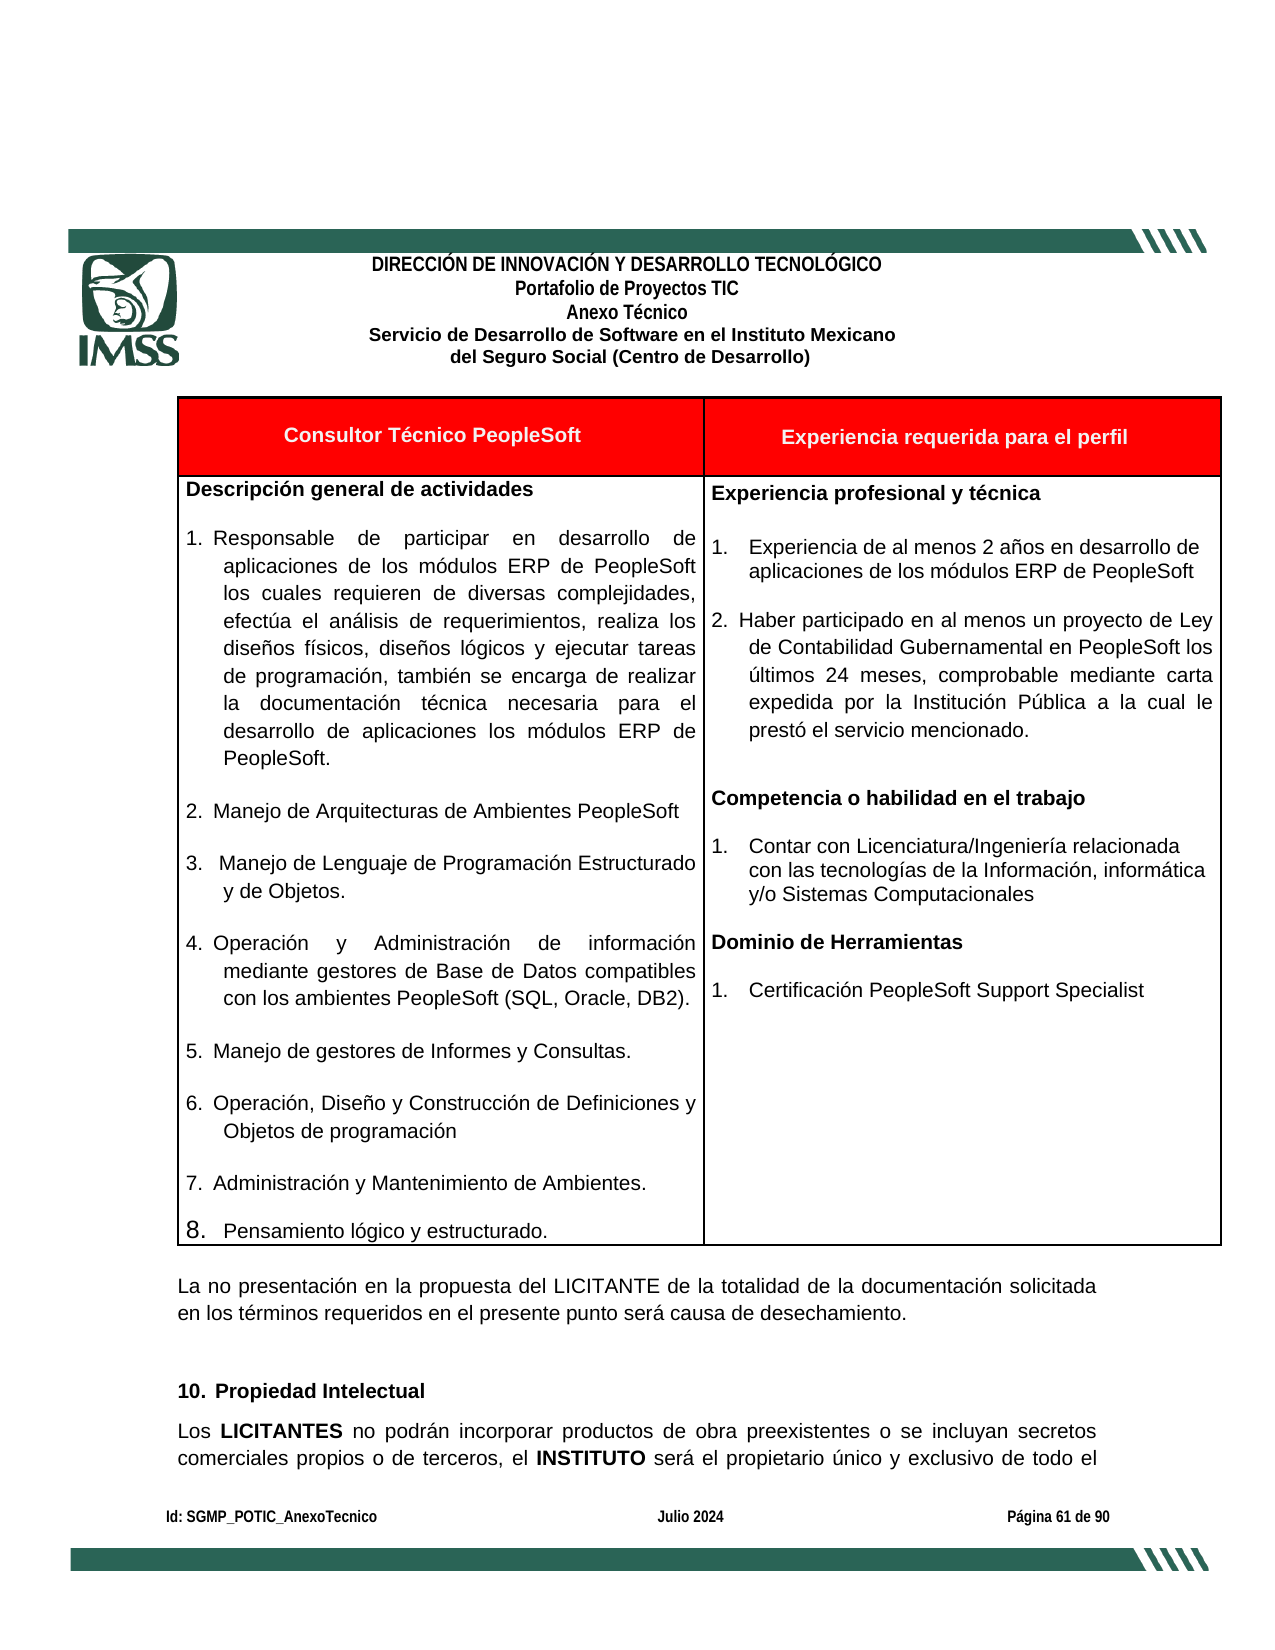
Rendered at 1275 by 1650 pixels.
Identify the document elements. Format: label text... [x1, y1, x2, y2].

text La no presentación en la propuesta del LICITANTE de la totalidad de la documentación solicitada en los términos requeridos en el presente punto será causa de desechamiento. [177, 1274, 1098, 1325]
table_header Experiencia requerida para el perfil [705, 399, 1220, 475]
subtitle Propiedad Intelectual [177, 1379, 1098, 1403]
table_cell Descripción general de actividades Responsable de participar en desarrollo de aplicaciones de los módulos ERP de PeopleSoft los cuales requieren de diversas complejidades, efectúa el análisis de requerimientos, realiza los diseños físicos, diseños lógicos y ejecutar tareas de programación, también se encarga de realizar la documentación técnica necesaria para el desarrollo de aplicaciones los módulos ERP de PeopleSoft. Manejo de Arquitecturas de Ambientes PeopleSoft Manejo de Lenguaje de Programación Estructurado y de Objetos. Operación y Administración de información mediante gestores de Base de Datos compatibles con los ambientes PeopleSoft (SQL, Oracle, DB2). Manejo de gestores de Informes y Consultas. Operación, Diseño y Construcción de Definiciones y Objetos de programación Administración y Mantenimiento de Ambientes. Pensamiento lógico y estructurado. [179, 477, 703, 1244]
table_cell Experiencia profesional y técnica Experiencia de al menos 2 años en desarrollo de aplicaciones de los módulos ERP de PeopleSoft Haber participado en al menos un proyecto de Ley de Contabilidad Gubernamental en PeopleSoft los últimos 24 meses, comprobable mediante carta expedida por la Institución Pública a la cual le prestó el servicio mencionado. Competencia o habilidad en el trabajo Contar con Licenciatura/Ingeniería relacionada con las tecnologías de la Información, informática y/o Sistemas Computacionales Dominio de Herramientas Certificación PeopleSoft Support Specialist [705, 477, 1220, 1244]
picture [68, 229, 1207, 366]
picture [70, 1548, 1209, 1571]
table_header Consultor Técnico PeopleSoft [179, 399, 703, 475]
